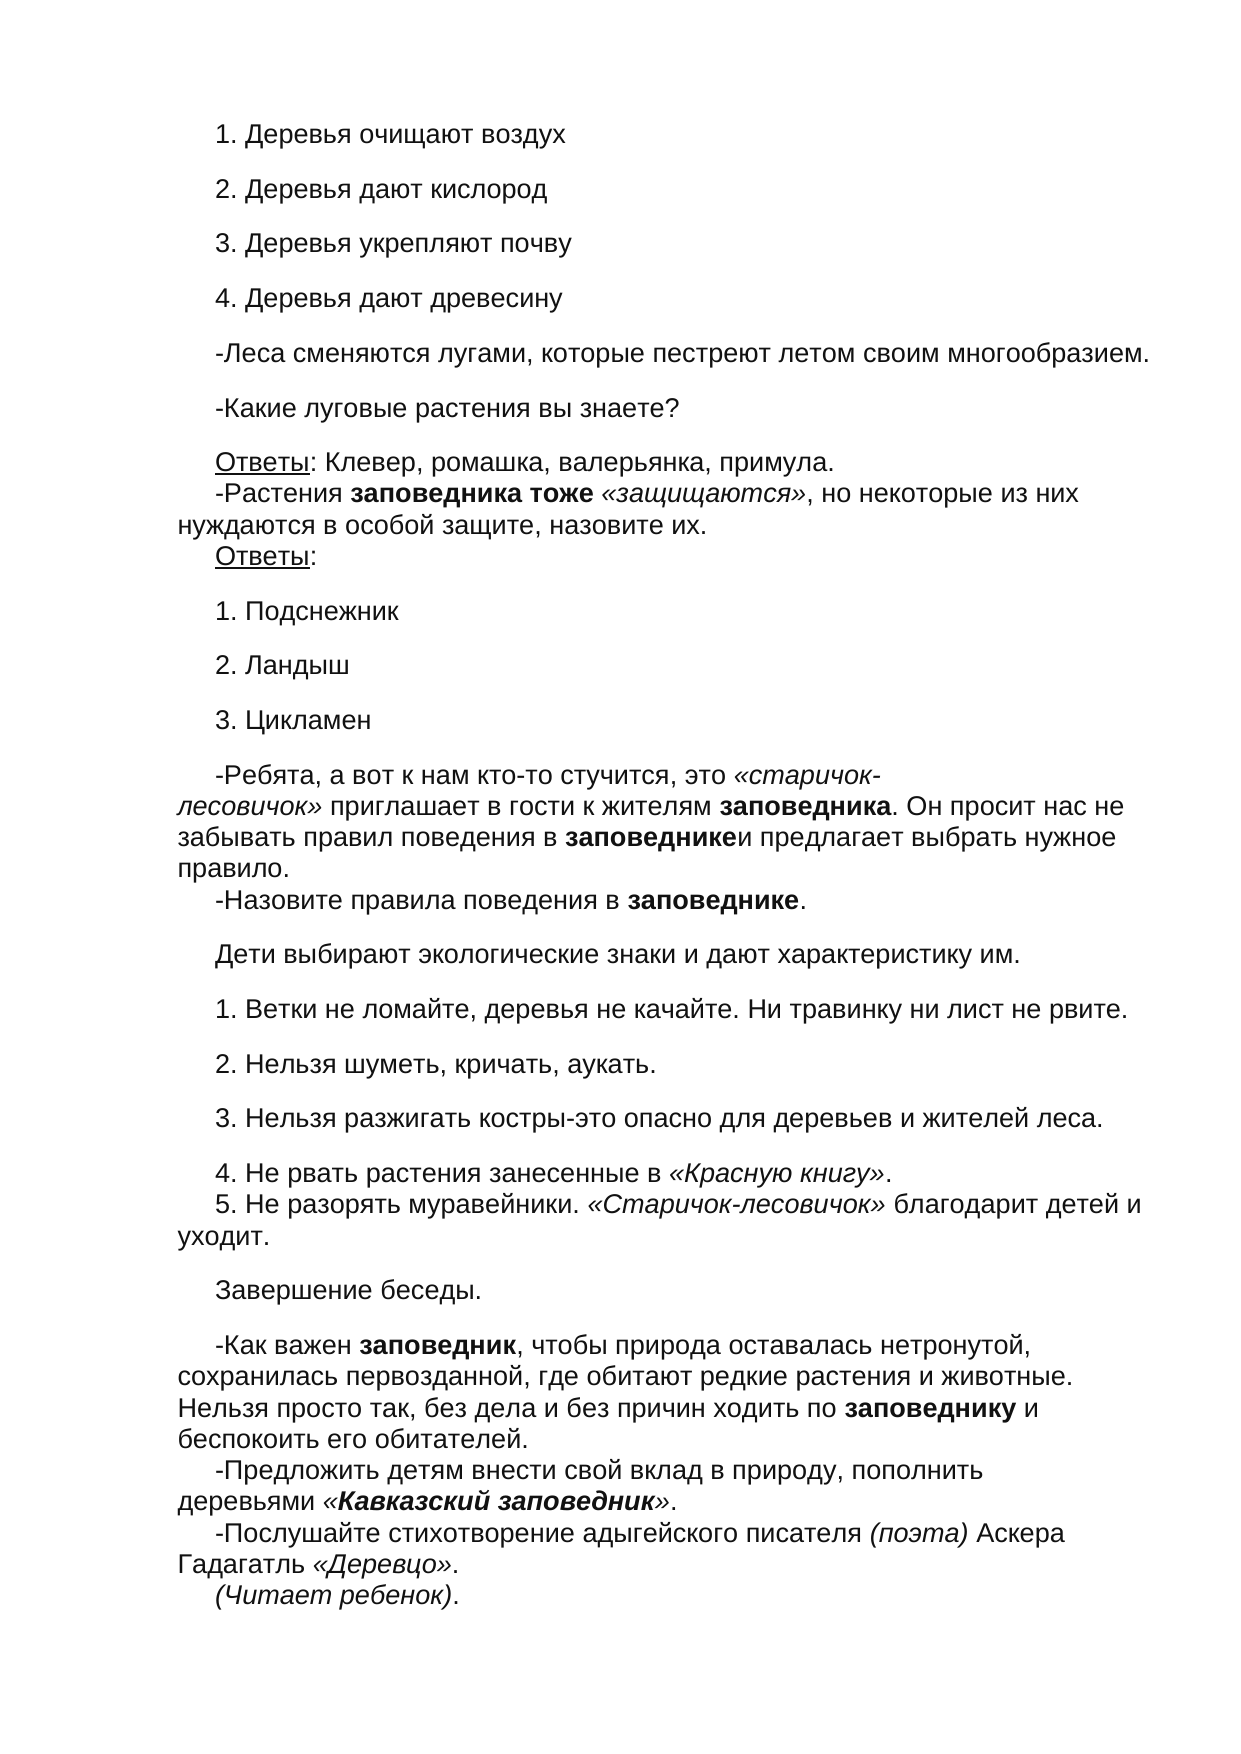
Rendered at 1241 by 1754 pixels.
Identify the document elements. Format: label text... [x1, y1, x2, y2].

text Ответы: Клевер, ромашка, валерьянка, примула. [177, 446, 1152, 477]
text 2. Ландыш [177, 649, 1152, 681]
text Завершение беседы. [177, 1274, 1152, 1306]
text (Читает ребенок). [177, 1579, 1152, 1610]
text 1. Деревья очищают воздух [177, 118, 1152, 149]
text 1. Ветки не ломайте, деревья не качайте. Ни травинку ни лист не рвите. [177, 993, 1152, 1024]
text -Назовите правила поведения в заповеднике. [177, 884, 1152, 915]
text -Как важен заповедник, чтобы природа оставалась нетронутой, сохранилась первозданной, где обитают редкие растения и животные. Нельзя просто так, без дела и без причин ходить по заповеднику и беспокоить его обитателей. [177, 1329, 1152, 1454]
text -Какие луговые растения вы знаете? [177, 392, 1152, 423]
text -Растения заповедника тоже «защищаются», но некоторые из них нуждаются в особой защите, назовите их. [177, 477, 1152, 540]
text -Предложить детям внести свой вклад в природу, пополнить деревьями «Кавказский заповедник». [177, 1454, 1152, 1517]
text Дети выбирают экологические знаки и дают характеристику им. [177, 938, 1152, 970]
text 3. Нельзя разжигать костры-это опасно для деревьев и жителей леса. [177, 1102, 1152, 1134]
text -Ребята, а вот к нам кто-то стучится, это «старичок-лесовичок» приглашает в гости к жителям заповедника. Он просит нас не забывать правил поведения в заповедникеи предлагает выбрать нужное правило. [177, 759, 1152, 884]
text -Леса сменяются лугами, которые пестреют летом своим многообразием. [177, 337, 1152, 368]
text -Послушайте стихотворение адыгейского писателя (поэта) Аскера Гадагатль «Деревцо». [177, 1517, 1152, 1579]
text 2. Нельзя шуметь, кричать, аукать. [177, 1048, 1152, 1079]
text 4. Не рвать растения занесенные в «Красную книгу». [177, 1157, 1152, 1188]
text 2. Деревья дают кислород [177, 173, 1152, 204]
text 3. Цикламен [177, 704, 1152, 735]
text 4. Деревья дают древесину [177, 282, 1152, 313]
text Ответы: [177, 540, 1152, 571]
text 1. Подснежник [177, 595, 1152, 626]
text 3. Деревья укрепляют почву [177, 227, 1152, 259]
text 5. Не разорять муравейники. «Старичок-лесовичок» благодарит детей и уходит. [177, 1188, 1152, 1251]
